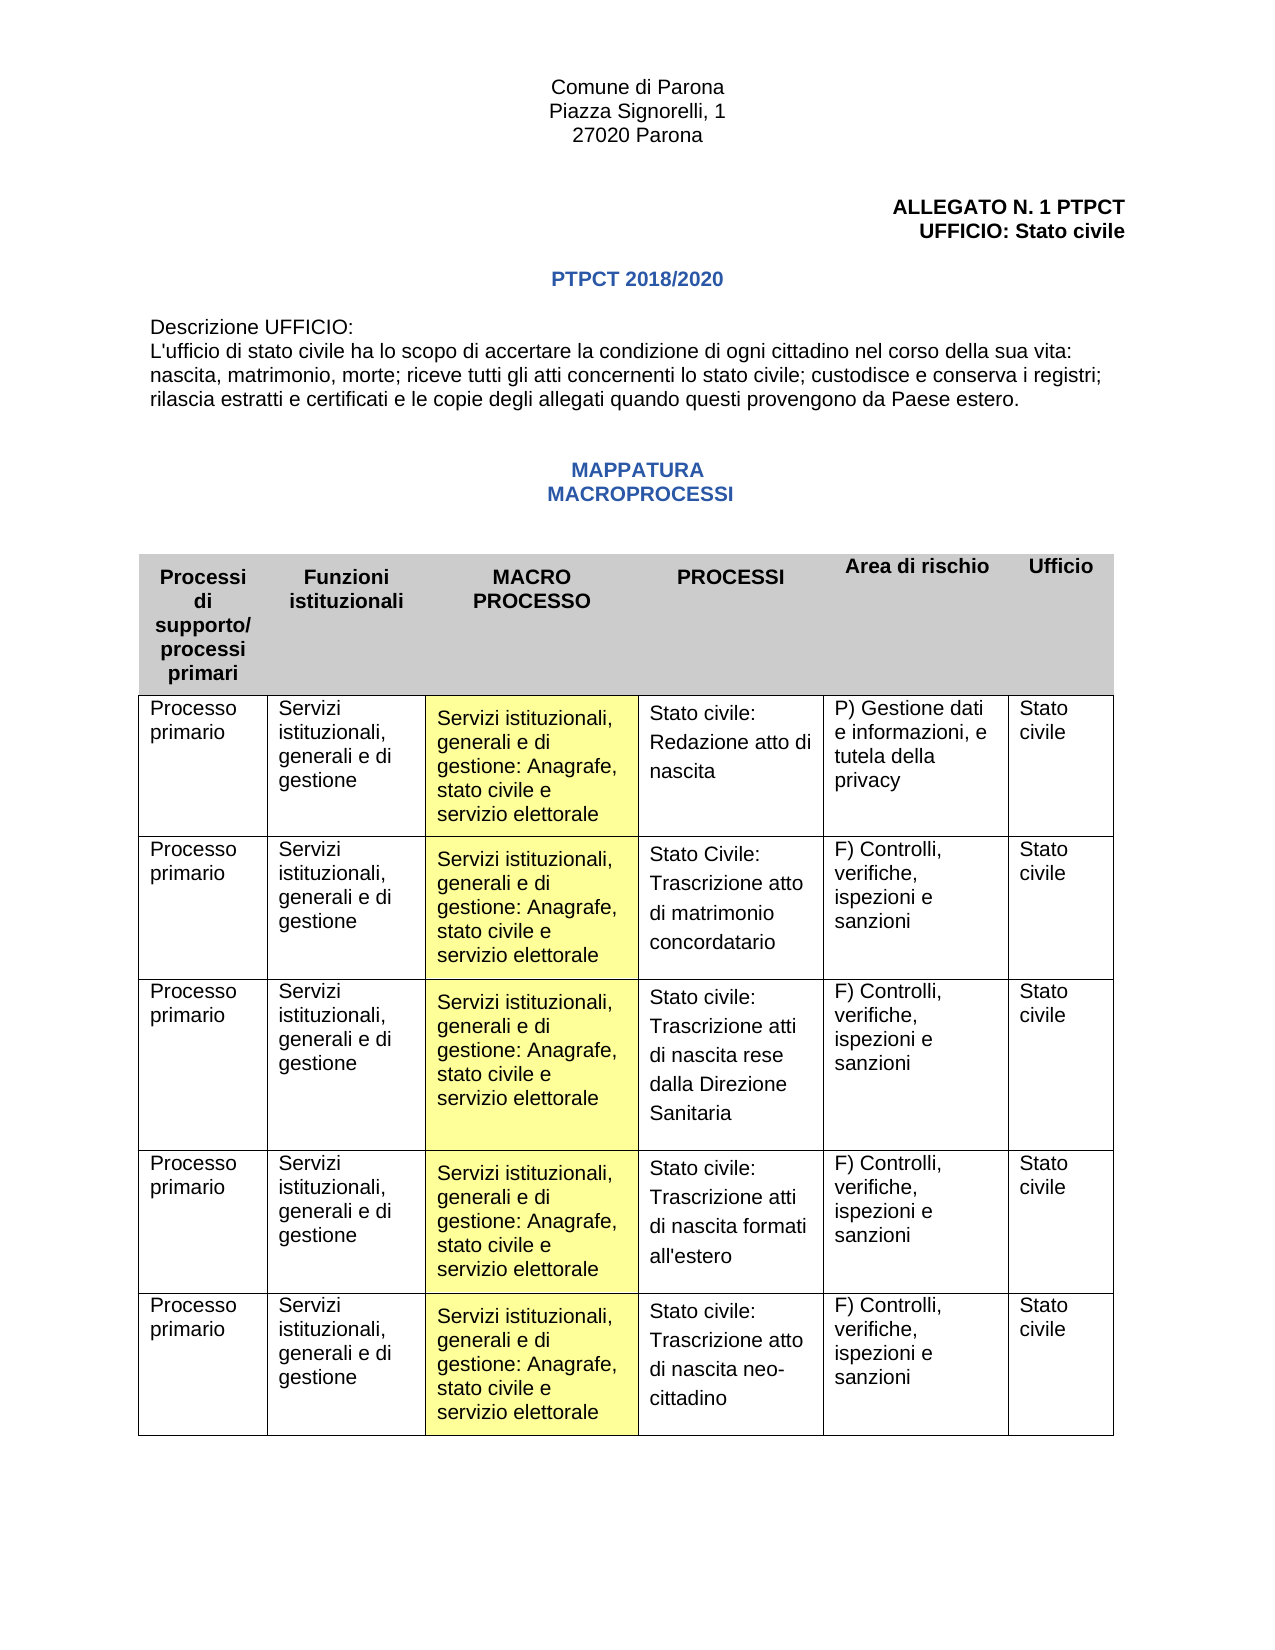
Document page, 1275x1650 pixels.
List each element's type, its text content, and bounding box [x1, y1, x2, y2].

text ALLEGATO N. 1 PTPCT [150, 195, 1125, 219]
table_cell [268, 1294, 425, 1435]
table_cell Servizi istituzionali, generali e di gestione: Anagrafe, stato civile e servizio elettorale [426, 1151, 638, 1292]
table_header Area di rischio [823, 554, 1008, 695]
text Comune di Parona [150, 75, 1125, 99]
text L'ufficio di stato civile ha lo scopo di accertare la condizione di ogni cittadino nel corso della sua vita: nascita, matrimonio, morte; riceve tutti gli atti concernenti lo stato civile; custodisce e conserva i registri; rilascia estratti e certificati e le copie degli allegati quando questi provengono da Paese estero. [150, 338, 1125, 410]
table_cell Processo primario [139, 837, 267, 978]
table_cell Stato Civile: Trascrizione atto di matrimonio concordatario [639, 837, 823, 978]
table_cell Stato civile [1009, 980, 1113, 1150]
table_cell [426, 1294, 638, 1435]
table_cell Processo primario [139, 696, 267, 836]
text Piazza Signorelli, 1 [150, 99, 1125, 123]
text 27020 Parona [150, 123, 1125, 147]
table_header MACRO PROCESSO [426, 554, 638, 695]
table_cell F) Controlli, verifiche, ispezioni e sanzioni [824, 1151, 1008, 1292]
table_cell Stato civile [1009, 696, 1113, 836]
table_cell Servizi istituzionali, generali e di gestione: Anagrafe, stato civile e servizio elettorale [426, 837, 638, 978]
table_header Funzioni istituzionali [267, 554, 426, 695]
table_cell Processo primario [139, 1294, 267, 1435]
table_cell Stato civile: Trascrizione atti di nascita rese dalla Direzione Sanitaria [639, 980, 823, 1150]
table_cell Stato civile: Trascrizione atto di nascita neo-cittadino [639, 1294, 823, 1435]
table_cell Servizi istituzionali, generali e di gestione [268, 980, 425, 1150]
table_header Processi di supporto/processi primari [139, 554, 267, 695]
table_header PROCESSI [638, 554, 823, 695]
text PTPCT 2018/2020 [150, 267, 1125, 291]
table_cell Stato civile [1009, 1294, 1113, 1435]
text MAPPATURA [150, 458, 1125, 482]
table_header Ufficio [1008, 554, 1114, 695]
table_cell Processo primario [139, 1151, 267, 1292]
table_cell Servizi istituzionali, generali e di gestione [268, 837, 425, 978]
table_cell Servizi istituzionali, generali e di gestione [268, 696, 425, 836]
text MACROPROCESSI [150, 482, 1125, 506]
text UFFICIO: Stato civile [150, 219, 1125, 243]
table_cell Servizi istituzionali, generali e di gestione [268, 1151, 425, 1292]
table_cell F) Controlli, verifiche, ispezioni e sanzioni [824, 980, 1008, 1150]
table_cell F) Controlli, verifiche, ispezioni e sanzioni [824, 837, 1008, 978]
table_cell Servizi istituzionali, generali e di gestione: Anagrafe, stato civile e servizio elettorale [426, 980, 638, 1150]
table_cell P) Gestione dati e informazioni, e tutela della privacy [824, 696, 1008, 836]
table_cell Stato civile [1009, 837, 1113, 978]
table_cell Servizi istituzionali, generali e di gestione: Anagrafe, stato civile e servizio elettorale [426, 696, 638, 836]
table_cell Stato civile [1009, 1151, 1113, 1292]
table_cell F) Controlli, verifiche, ispezioni e sanzioni [824, 1294, 1008, 1435]
table_cell Processo primario [139, 980, 267, 1150]
table_cell Stato civile: Trascrizione atti di nascita formati all'estero [639, 1151, 823, 1292]
table_cell Stato civile: Redazione atto di nascita [639, 696, 823, 836]
text Descrizione UFFICIO: [150, 314, 1125, 338]
